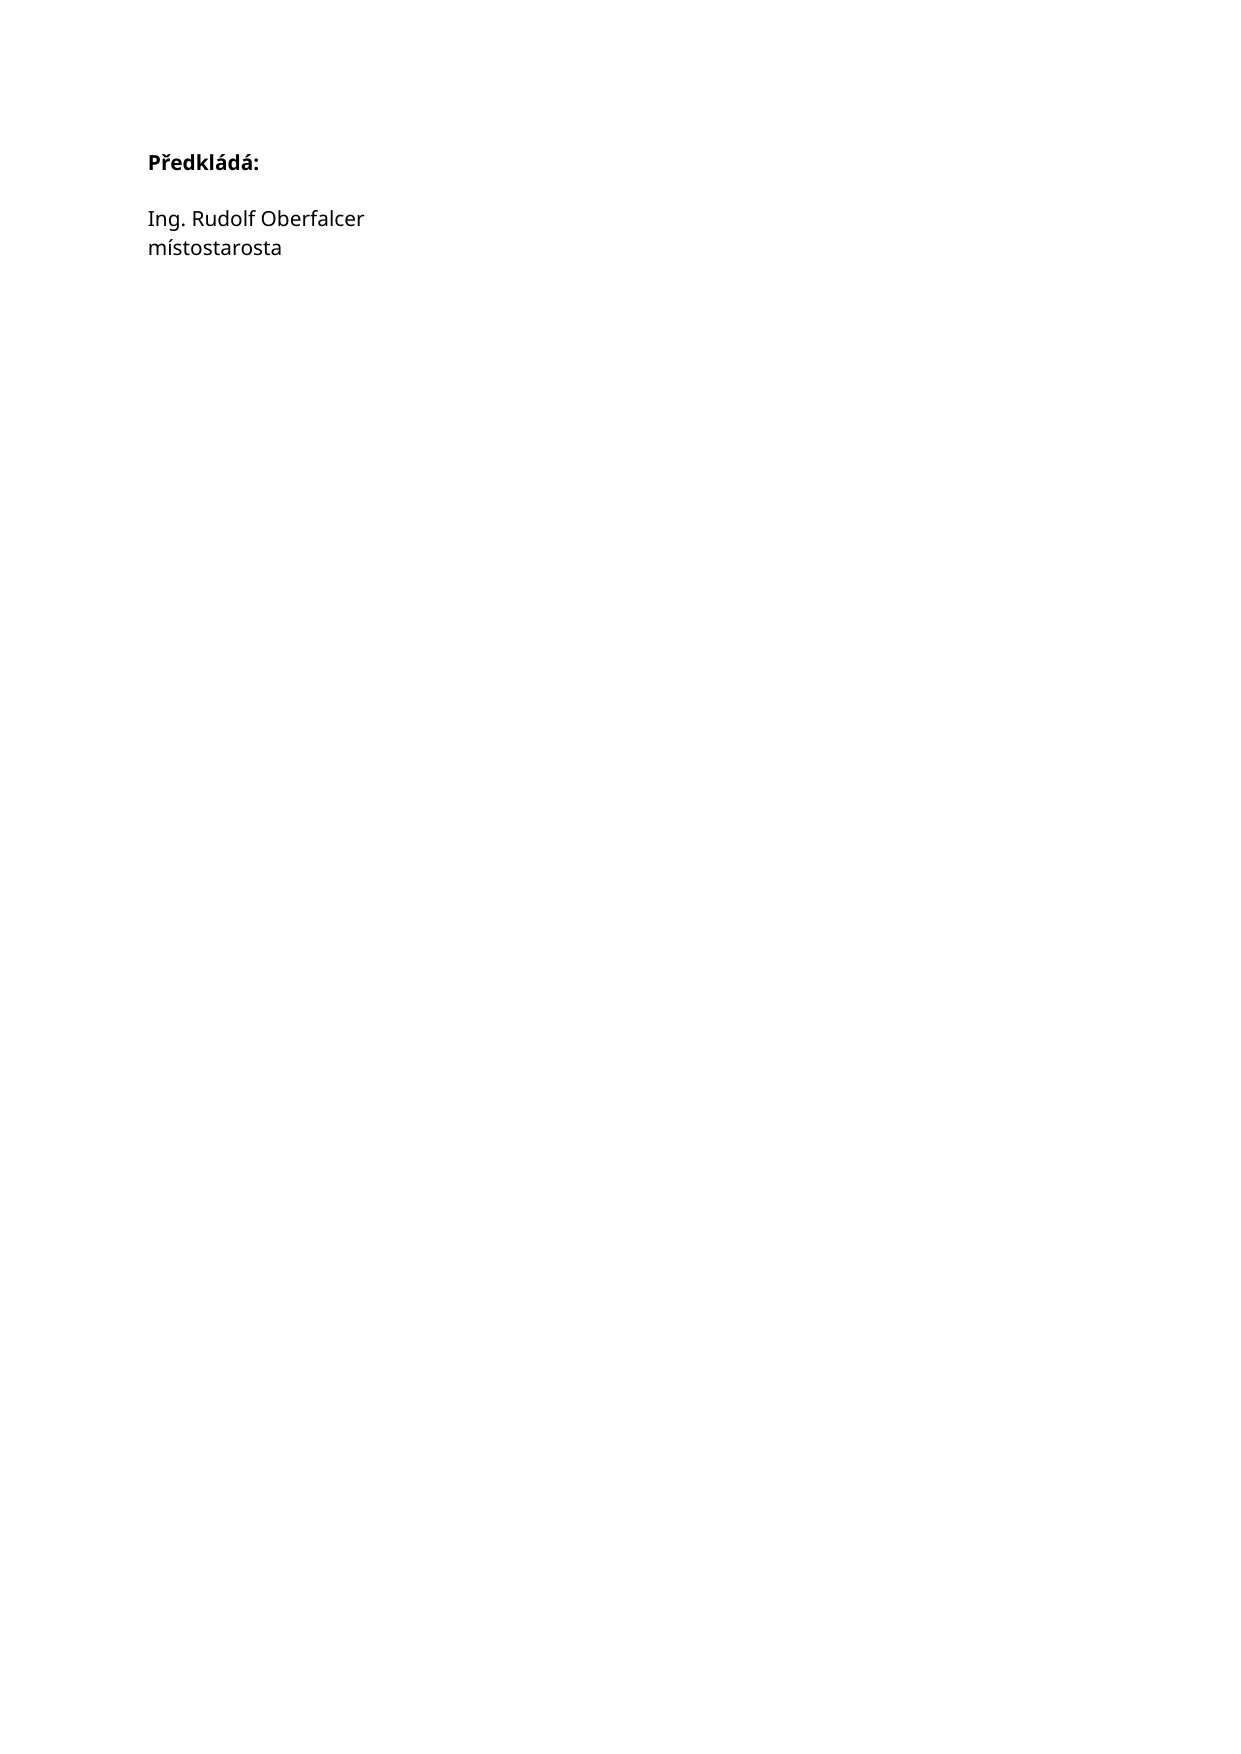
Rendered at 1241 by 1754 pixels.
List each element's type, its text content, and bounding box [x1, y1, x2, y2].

text místostarosta [148, 233, 1093, 261]
text Předkládá: [148, 148, 1093, 176]
text Ing. Rudolf Oberfalcer [148, 204, 1093, 233]
